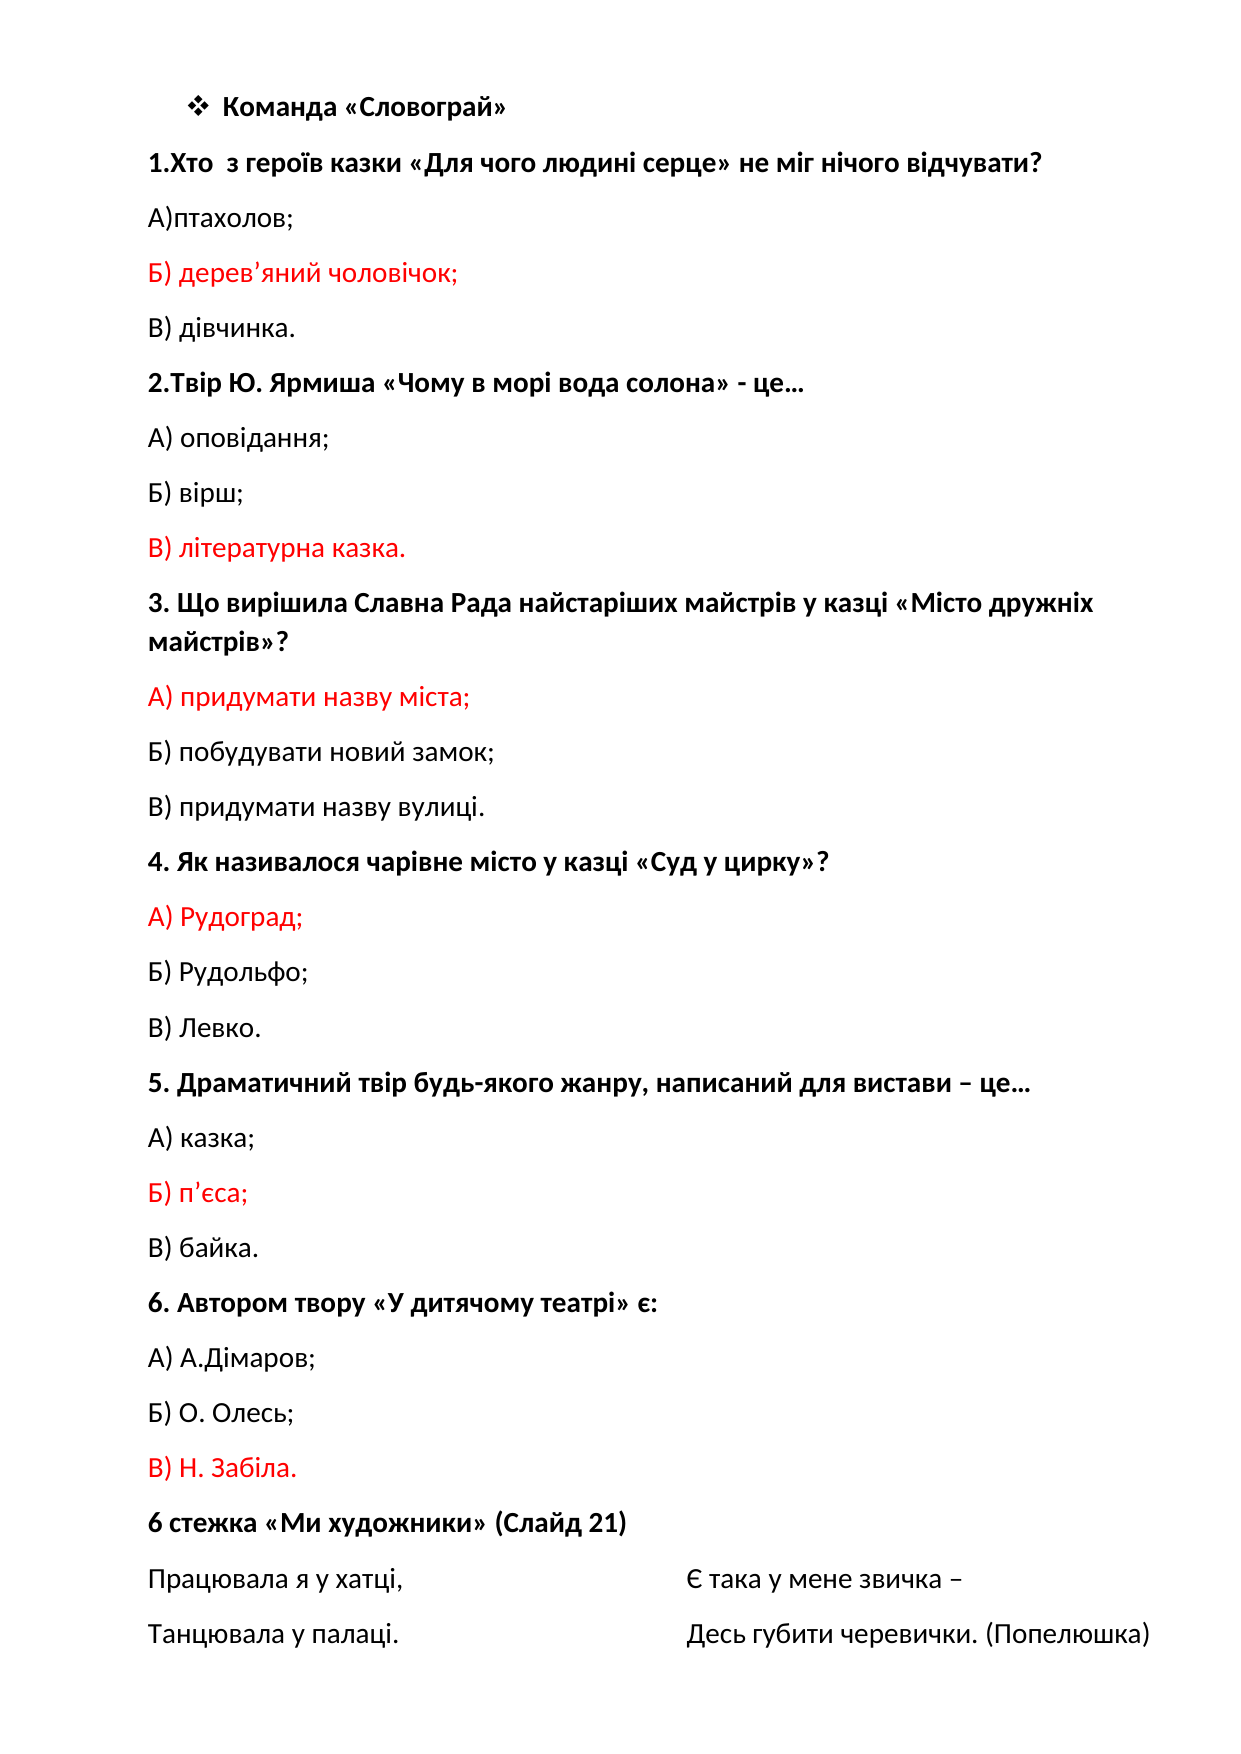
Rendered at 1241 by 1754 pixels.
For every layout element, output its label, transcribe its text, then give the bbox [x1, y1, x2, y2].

text Працювала я у хатці, [148, 1560, 613, 1595]
text Б) дерев’яний чоловічок; [148, 254, 1152, 289]
text В) Н. Забіла. [148, 1449, 1152, 1485]
text А) оповідання; [148, 419, 1152, 455]
list Команда «Словограй» [185, 88, 1152, 124]
text 2.Твір Ю. Ярмиша «Чому в морі вода солона» - це… [148, 364, 1152, 400]
text 4. Як називалося чарівне місто у казці «Суд у цирку»? [148, 843, 1152, 879]
text Б) О. Олесь; [148, 1394, 1152, 1430]
text Є така у мене звичка – [686, 1560, 1152, 1595]
text 6 стежка «Ми художники» (Слайд 21) [148, 1504, 1152, 1540]
text А)птахолов; [148, 199, 1152, 234]
text Б) вірш; [148, 474, 1152, 510]
text Танцювала у палаці. [148, 1615, 613, 1650]
text А) Рудоград; [148, 898, 1152, 934]
text А) казка; [148, 1119, 1152, 1154]
text Десь губити черевички. (Попелюшка) [686, 1615, 1152, 1650]
text В) байка. [148, 1229, 1152, 1265]
text 5. Драматичний твір будь-якого жанру, написаний для вистави – це… [148, 1064, 1152, 1099]
text В) дівчинка. [148, 309, 1152, 344]
text Б) Рудольфо; [148, 953, 1152, 989]
text 3. Що вирішила Славна Рада найстаріших майстрів у казці «Місто дружніх майстрів»? [148, 584, 1152, 658]
text В) літературна казка. [148, 529, 1152, 565]
text В) Левко. [148, 1009, 1152, 1044]
text Б) побудувати новий замок; [148, 733, 1152, 769]
text В) придумати назву вулиці. [148, 788, 1152, 824]
text 1.Хто з героїв казки «Для чого людині серце» не міг нічого відчувати? [148, 144, 1152, 179]
text 6. Автором твору «У дитячому театрі» є: [148, 1284, 1152, 1320]
text А) придумати назву міста; [148, 678, 1152, 714]
text Б) п’єса; [148, 1174, 1152, 1209]
text А) А.Дімаров; [148, 1339, 1152, 1375]
